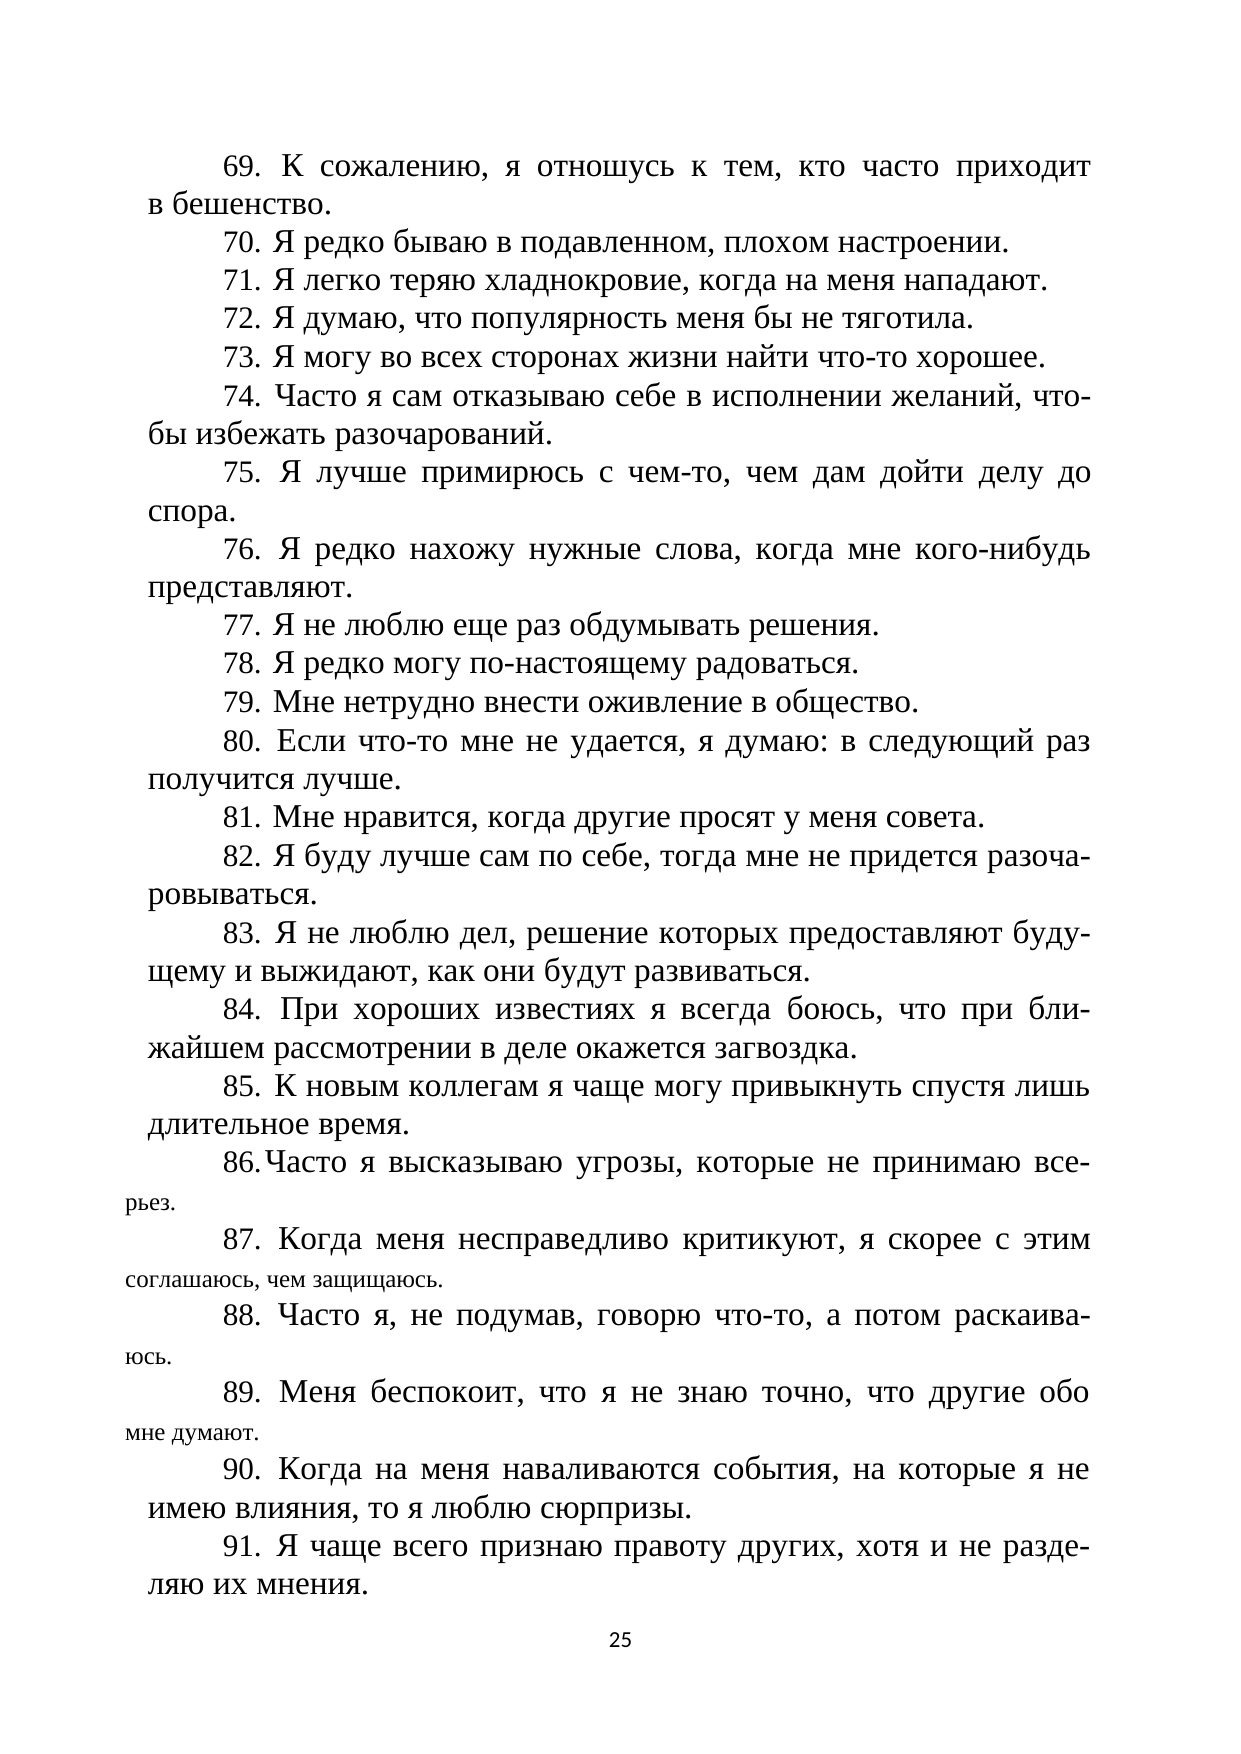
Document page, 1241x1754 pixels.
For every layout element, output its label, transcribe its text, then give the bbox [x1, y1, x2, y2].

list Я редко могу по-настоящему радоваться. [223, 643, 1117, 682]
list Часто я сам отказываю себе в исполнении желаний, что- бы избежать разочарований. [148, 375, 1093, 452]
list Когда на меня наваливаются события, на которые я не имею влияния, то я люблю сюрпризы. [148, 1449, 1092, 1525]
list При хороших известиях я всегда боюсь, что при бли- жайшем рассмотрении в деле окажется загвоздка. [148, 988, 1093, 1065]
list К новым коллегам я чаще могу привыкнуть спустя лишь длительное время. [148, 1065, 1092, 1142]
list Я лучше примирюсь с чем-то, чем дам дойти делу до спора. [148, 452, 1093, 528]
list Я чаще всего признаю правоту других, хотя и не разде- ляю их мнения. [148, 1525, 1093, 1602]
text мне думают. [125, 1410, 1117, 1448]
list Меня беспокоит, что я не знаю точно, что другие обо [223, 1372, 1117, 1410]
list Если что-то мне не удается, я думаю: в следующий раз получится лучше. [148, 720, 1092, 797]
list Мне нравится, когда другие просят у меня совета. [223, 797, 1117, 835]
list Часто я, не подумав, говорю что-то, а потом раскаива- [223, 1295, 1117, 1333]
list Когда меня несправедливо критикуют, я скорее с этим [223, 1218, 1117, 1257]
list Я редко бываю в подавленном, плохом настроении. [223, 222, 1117, 260]
list Я могу во всех сторонах жизни найти что-то хорошее. [223, 337, 1117, 375]
list Я редко нахожу нужные слова, когда мне кого-нибудь представляют. [148, 528, 1092, 605]
text рьез. [125, 1180, 1117, 1218]
list Я не люблю дел, решение которых предоставляют буду- щему и выжидают, как они будут развиваться. [148, 912, 1093, 988]
list К сожалению, я отношусь к тем, кто часто приходит в бешенство. [148, 145, 1092, 222]
text юсь. [125, 1334, 1117, 1372]
text соглашаюсь, чем защищаюсь. [125, 1257, 1117, 1295]
list Я не люблю еще раз обдумывать решения. [223, 605, 1117, 643]
list Я буду лучше сам по себе, тогда мне не придется разоча- ровываться. [148, 835, 1093, 912]
list Я думаю, что популярность меня бы не тяготила. [223, 298, 1117, 337]
list Мне нетрудно внести оживление в общество. [223, 682, 1117, 720]
list Часто я высказываю угрозы, которые не принимаю все- [223, 1142, 1117, 1180]
list Я легко теряю хладнокровие, когда на меня нападают. [223, 260, 1117, 298]
